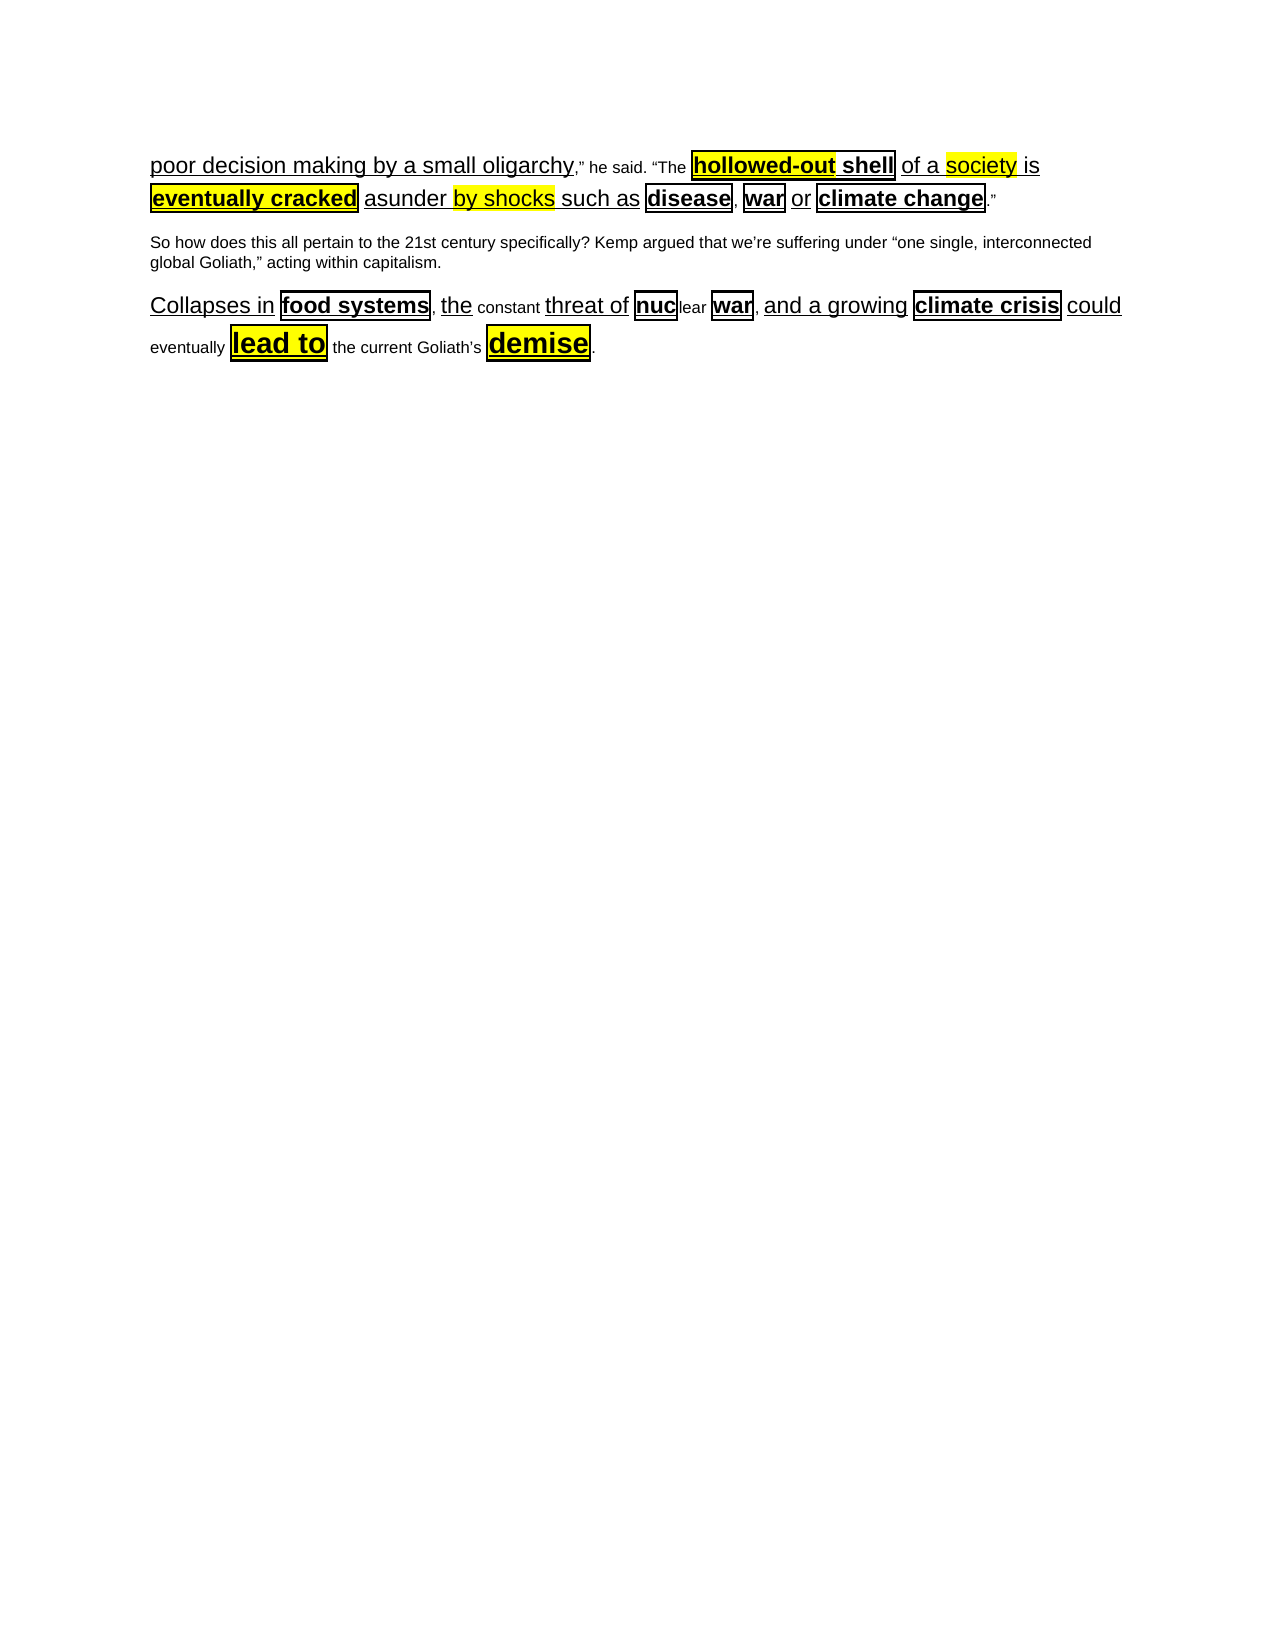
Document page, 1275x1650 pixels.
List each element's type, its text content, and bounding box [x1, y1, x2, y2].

text So how does this all pertain to the 21st century specifically? Kemp argued that we’re suffering under “one single, interconnected global Goliath,” acting within capitalism. [150, 232, 1125, 272]
text Collapses in food systems, the constant threat of nuclear war, and a growing climate crisis could eventually lead to the current Goliath’s demise. [150, 290, 1125, 362]
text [150, 150, 1125, 213]
